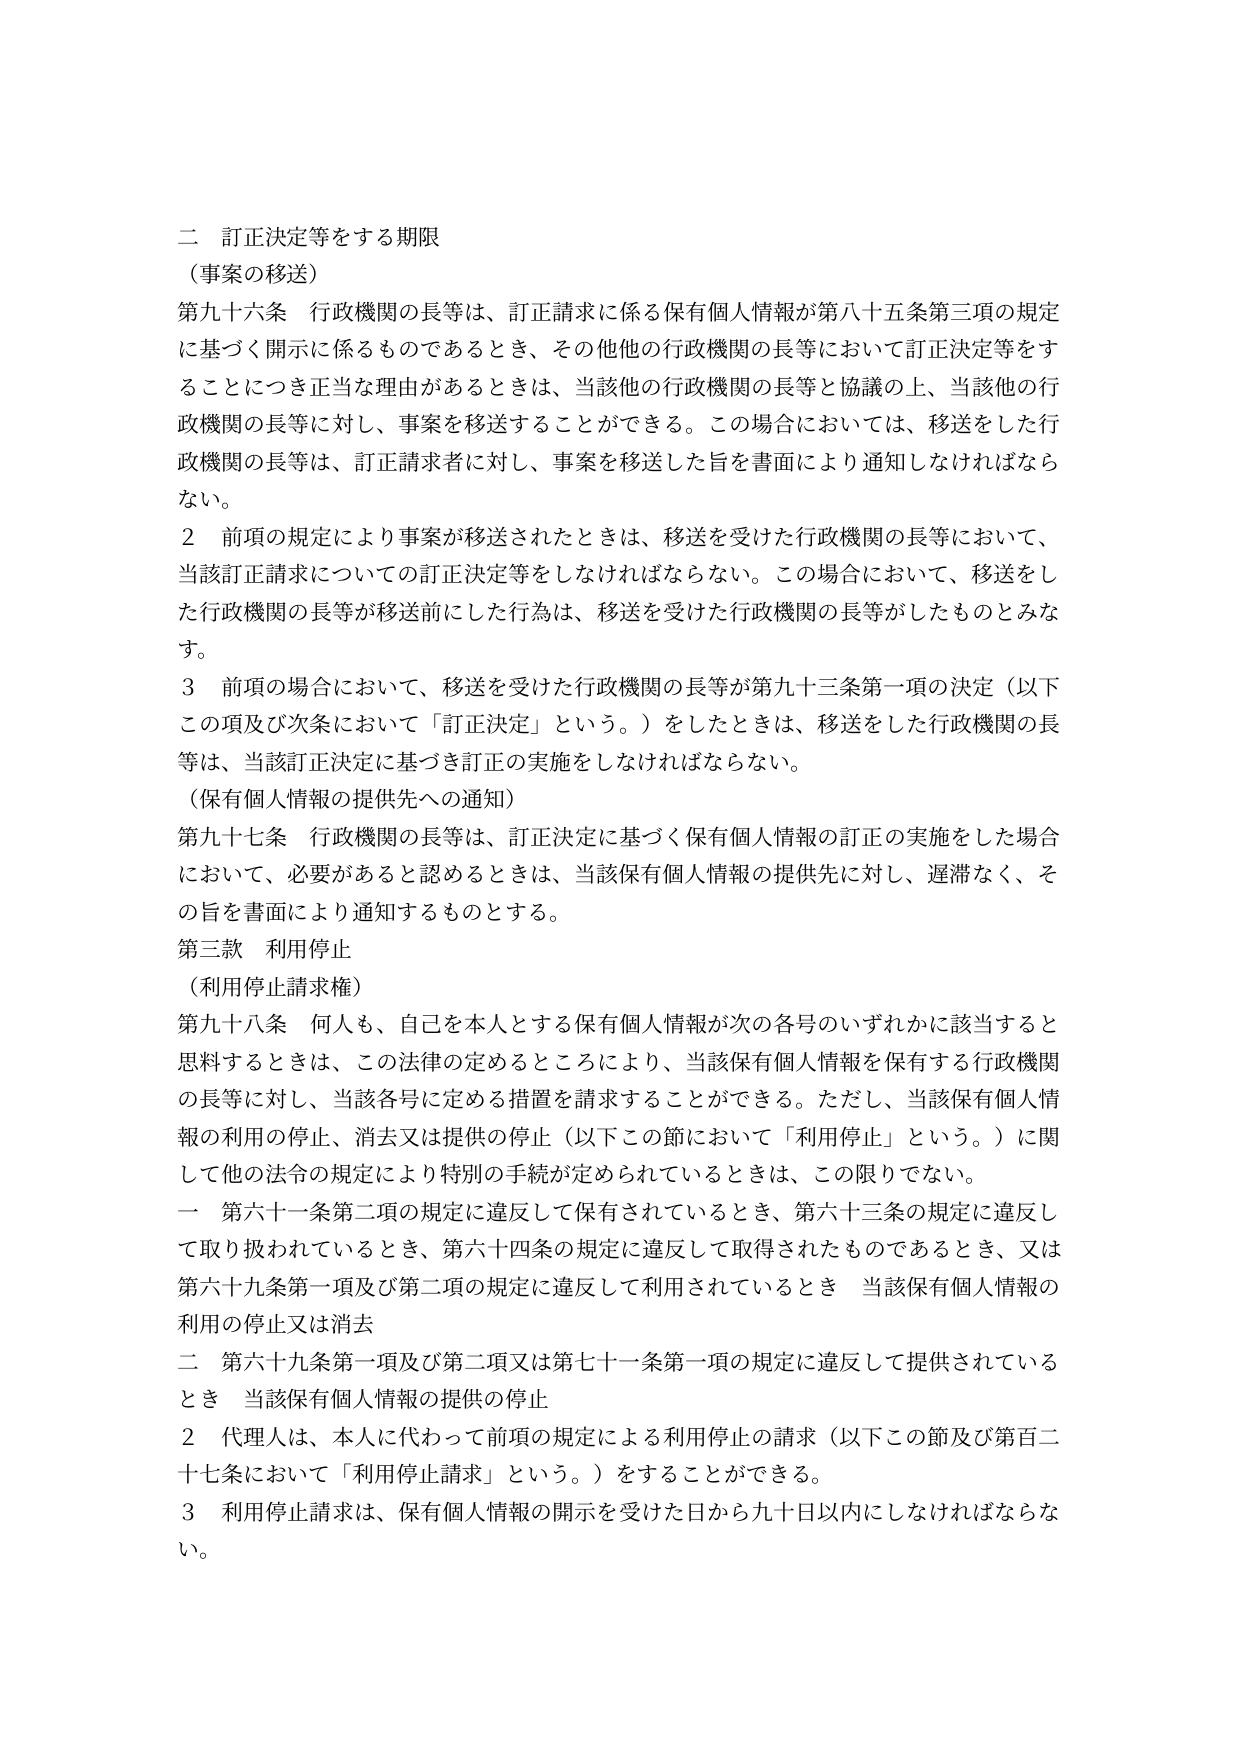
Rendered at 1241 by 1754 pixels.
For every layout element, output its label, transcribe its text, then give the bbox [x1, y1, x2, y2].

text 第九十八条 何人も、自己を本人とする保有個人情報が次の各号のいずれかに該当すると思料するときは、この法律の定めるところにより、当該保有個人情報を保有する行政機関の長等に対し、当該各号に定める措置を請求することができる。ただし、当該保有個人情報の利用の停止、消去又は提供の停止（以下この節において「利用停止」という。）に関して他の法令の規定により特別の手続が定められているときは、この限りでない。 [177, 1004, 1063, 1192]
text 二 第六十九条第一項及び第二項又は第七十一条第一項の規定に違反して提供されているとき 当該保有個人情報の提供の停止 [177, 1342, 1063, 1417]
text ３ 前項の場合において、移送を受けた行政機関の長等が第九十三条第一項の決定（以下この項及び次条において「訂正決定」という。）をしたときは、移送をした行政機関の長等は、当該訂正決定に基づき訂正の実施をしなければならない。 [177, 667, 1063, 779]
text 一 第六十一条第二項の規定に違反して保有されているとき、第六十三条の規定に違反して取り扱われているとき、第六十四条の規定に違反して取得されたものであるとき、又は第六十九条第一項及び第二項の規定に違反して利用されているとき 当該保有個人情報の利用の停止又は消去 [177, 1192, 1063, 1342]
text （事案の移送） [177, 254, 1063, 292]
text 第三款 利用停止 [177, 929, 1063, 967]
text 第九十七条 行政機関の長等は、訂正決定に基づく保有個人情報の訂正の実施をした場合において、必要があると認めるときは、当該保有個人情報の提供先に対し、遅滞なく、その旨を書面により通知するものとする。 [177, 817, 1063, 929]
text ２ 前項の規定により事案が移送されたときは、移送を受けた行政機関の長等において、当該訂正請求についての訂正決定等をしなければならない。この場合において、移送をした行政機関の長等が移送前にした行為は、移送を受けた行政機関の長等がしたものとみなす。 [177, 517, 1063, 667]
text （利用停止請求権） [177, 967, 1063, 1004]
text ３ 利用停止請求は、保有個人情報の開示を受けた日から九十日以内にしなければならない。 [177, 1492, 1063, 1567]
text 二 訂正決定等をする期限 [177, 217, 1063, 254]
text 第九十六条 行政機関の長等は、訂正請求に係る保有個人情報が第八十五条第三項の規定に基づく開示に係るものであるとき、その他他の行政機関の長等において訂正決定等をすることにつき正当な理由があるときは、当該他の行政機関の長等と協議の上、当該他の行政機関の長等に対し、事案を移送することができる。この場合においては、移送をした行政機関の長等は、訂正請求者に対し、事案を移送した旨を書面により通知しなければならない。 [177, 292, 1063, 517]
text ２ 代理人は、本人に代わって前項の規定による利用停止の請求（以下この節及び第百二十七条において「利用停止請求」という。）をすることができる。 [177, 1417, 1063, 1492]
text （保有個人情報の提供先への通知） [177, 779, 1063, 817]
